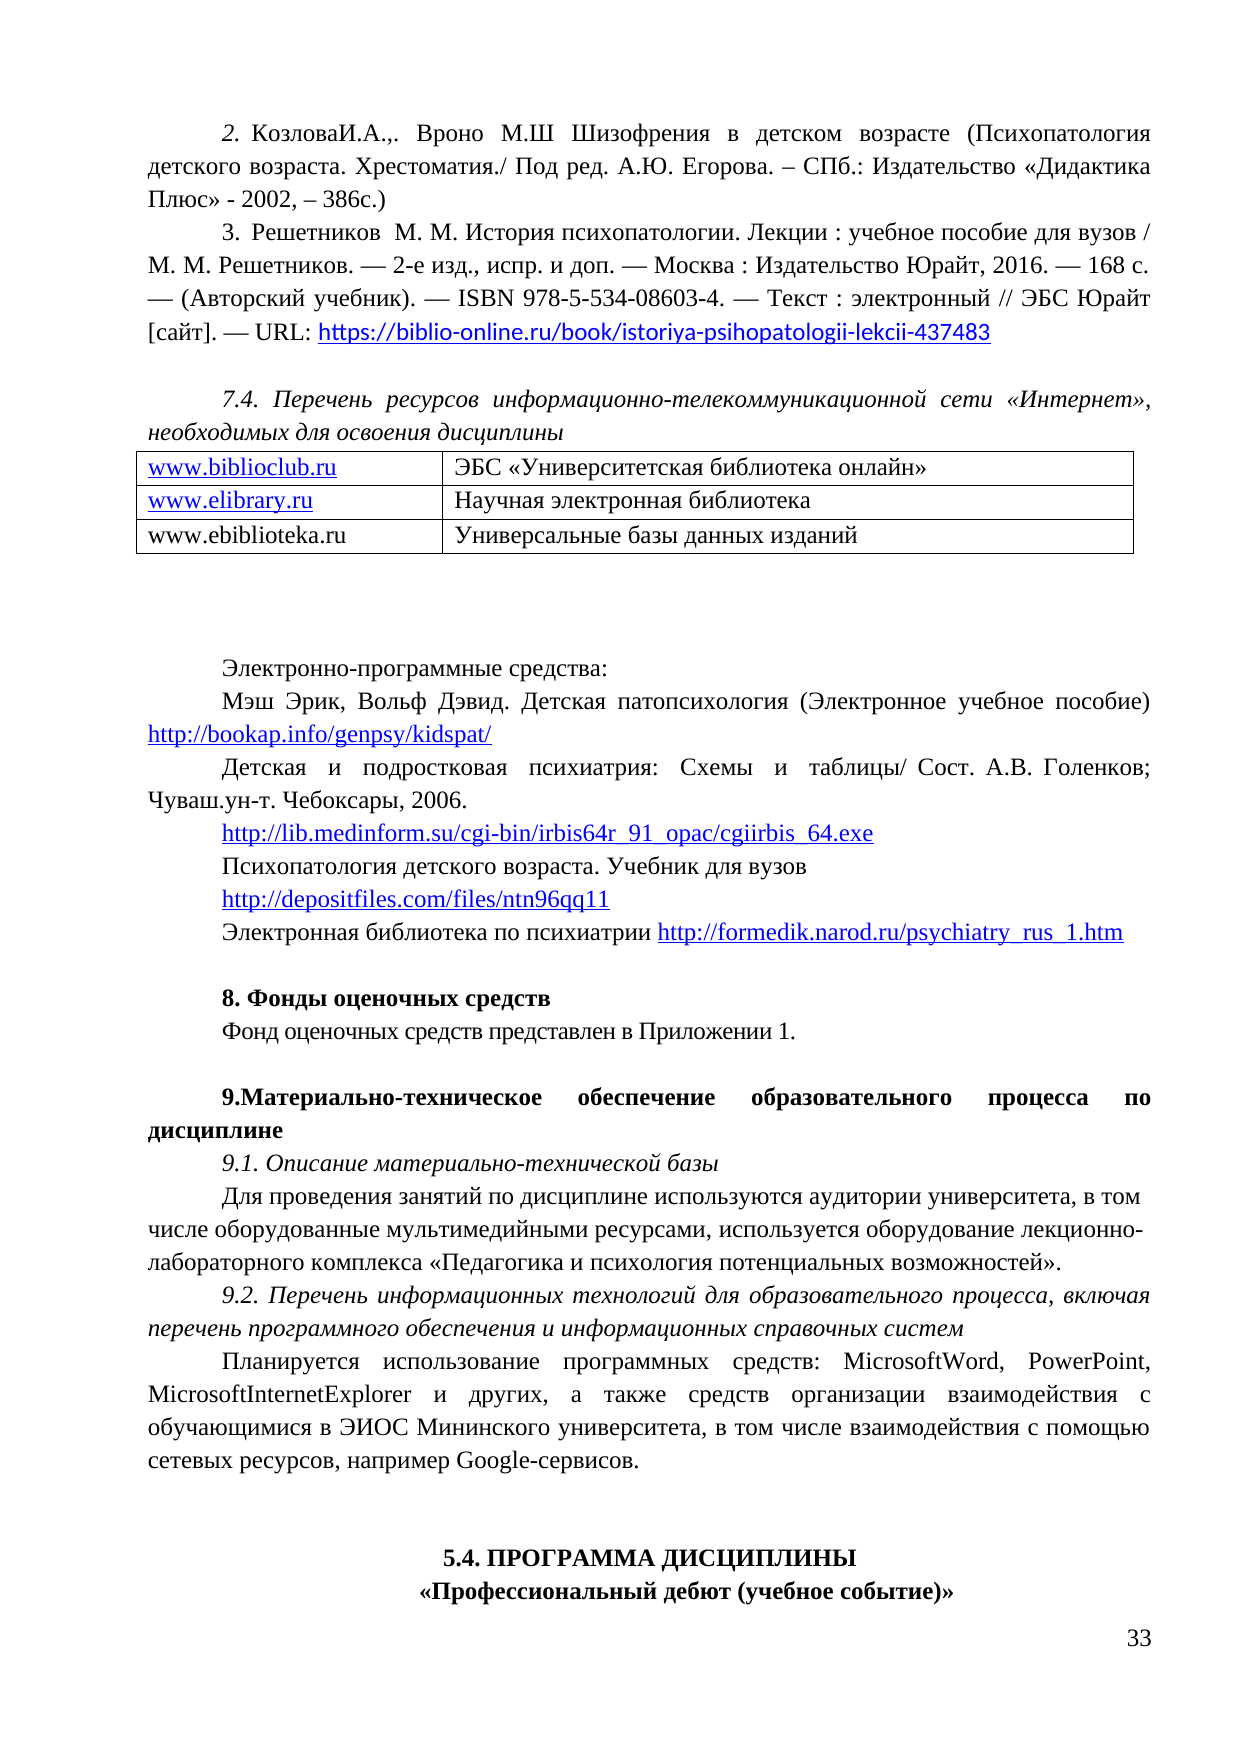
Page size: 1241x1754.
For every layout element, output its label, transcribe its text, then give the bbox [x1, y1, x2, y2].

list КозловаИ.А.,. Вроно М.Ш Шизофрения в детском возрасте (Психопатология детского возраста. Хрестоматия./ Под ред. А.Ю. Егорова. – СПб.: Издательство «Дидактика Плюс» - 2002, – 386с.) [148, 118, 1152, 213]
table_cell www.ebiblioteka.ru [137, 520, 442, 553]
text Электронная библиотека по психиатрии http://formedik.narod.ru/psychiatry_rus_1.htm [148, 917, 1152, 946]
text http://depositfiles.com/files/ntn96qq11 [148, 884, 1152, 913]
text 9.1. Описание материально-технической базы [148, 1148, 1152, 1177]
text Детская и подростковая психиатрия: Схемы и таблицы/ Сост. А.В. Голенков; Чуваш.ун-т. Чебоксары, 2006. [148, 752, 1152, 814]
text Планируется использование программных средств: MicrosoftWord, PowerPoint, MicrosoftInternetExplorer и других, а также средств организации взаимодействия с обучающимися в ЭИОС Мининского университета, в том числе взаимодействия с помощью сетевых ресурсов, например Google-сервисов. [148, 1346, 1152, 1474]
list Решетников М. М. История психопатологии. Лекции : учебное пособие для вузов / М. М. Решетников. — 2-е изд., испр. и доп. — Москва : Издательство Юрайт, 2016. — 168 с. — (Авторский учебник). — ISBN 978-5-534-08603-4. — Текст : электронный // ЭБС Юрайт [сайт]. — URL: https://biblio-online.ru/book/istoriya-psihopatologii-lekcii-437483 [148, 217, 1152, 347]
text http://lib.medinform.su/cgi-bin/irbis64r_91_opac/cgiirbis_64.exe [148, 818, 1152, 847]
table_cell Научная электронная библиотека [443, 486, 1133, 519]
text Для проведения занятий по дисциплине используются аудитории университета, в том числе оборудованные мультимедийными ресурсами, используется оборудование лекционно-лабораторного комплекса «Педагогика и психология потенциальных возможностей». [148, 1181, 1152, 1276]
table_header www.biblioclub.ru [137, 452, 442, 484]
text Психопатология детского возраста. Учебник для вузов [148, 851, 1152, 880]
text 8. Фонды оценочных средств [148, 983, 1152, 1012]
table_cell Универсальные базы данных изданий [443, 520, 1133, 553]
text 7.4. Перечень ресурсов информационно-телекоммуникационной сети «Интернет», необходимых для освоения дисциплины [148, 384, 1152, 446]
text Электронно-программные средства: [148, 653, 1152, 682]
table_header ЭБС «Университетская библиотека онлайн» [443, 452, 1133, 484]
text 9.2. Перечень информационных технологий для образовательного процесса, включая перечень программного обеспечения и информационных справочных систем [148, 1280, 1152, 1342]
text Фонд оценочных средств представлен в Приложении 1. [148, 1016, 1152, 1045]
text «Профессиональный дебют (учебное событие)» [148, 1576, 1152, 1605]
text Мэш Эрик, Вольф Дэвид. Детская патопсихология (Электронное учебное пособие) http://bookap.info/genpsy/kidspat/ [148, 686, 1152, 748]
list ПРОГРАММА ДИСЦИПЛИНЫ [148, 1543, 1152, 1572]
table_cell www.elibrary.ru [137, 486, 442, 519]
text 9.Материально-техническое обеспечение образовательного процесса по дисциплине [148, 1082, 1152, 1144]
